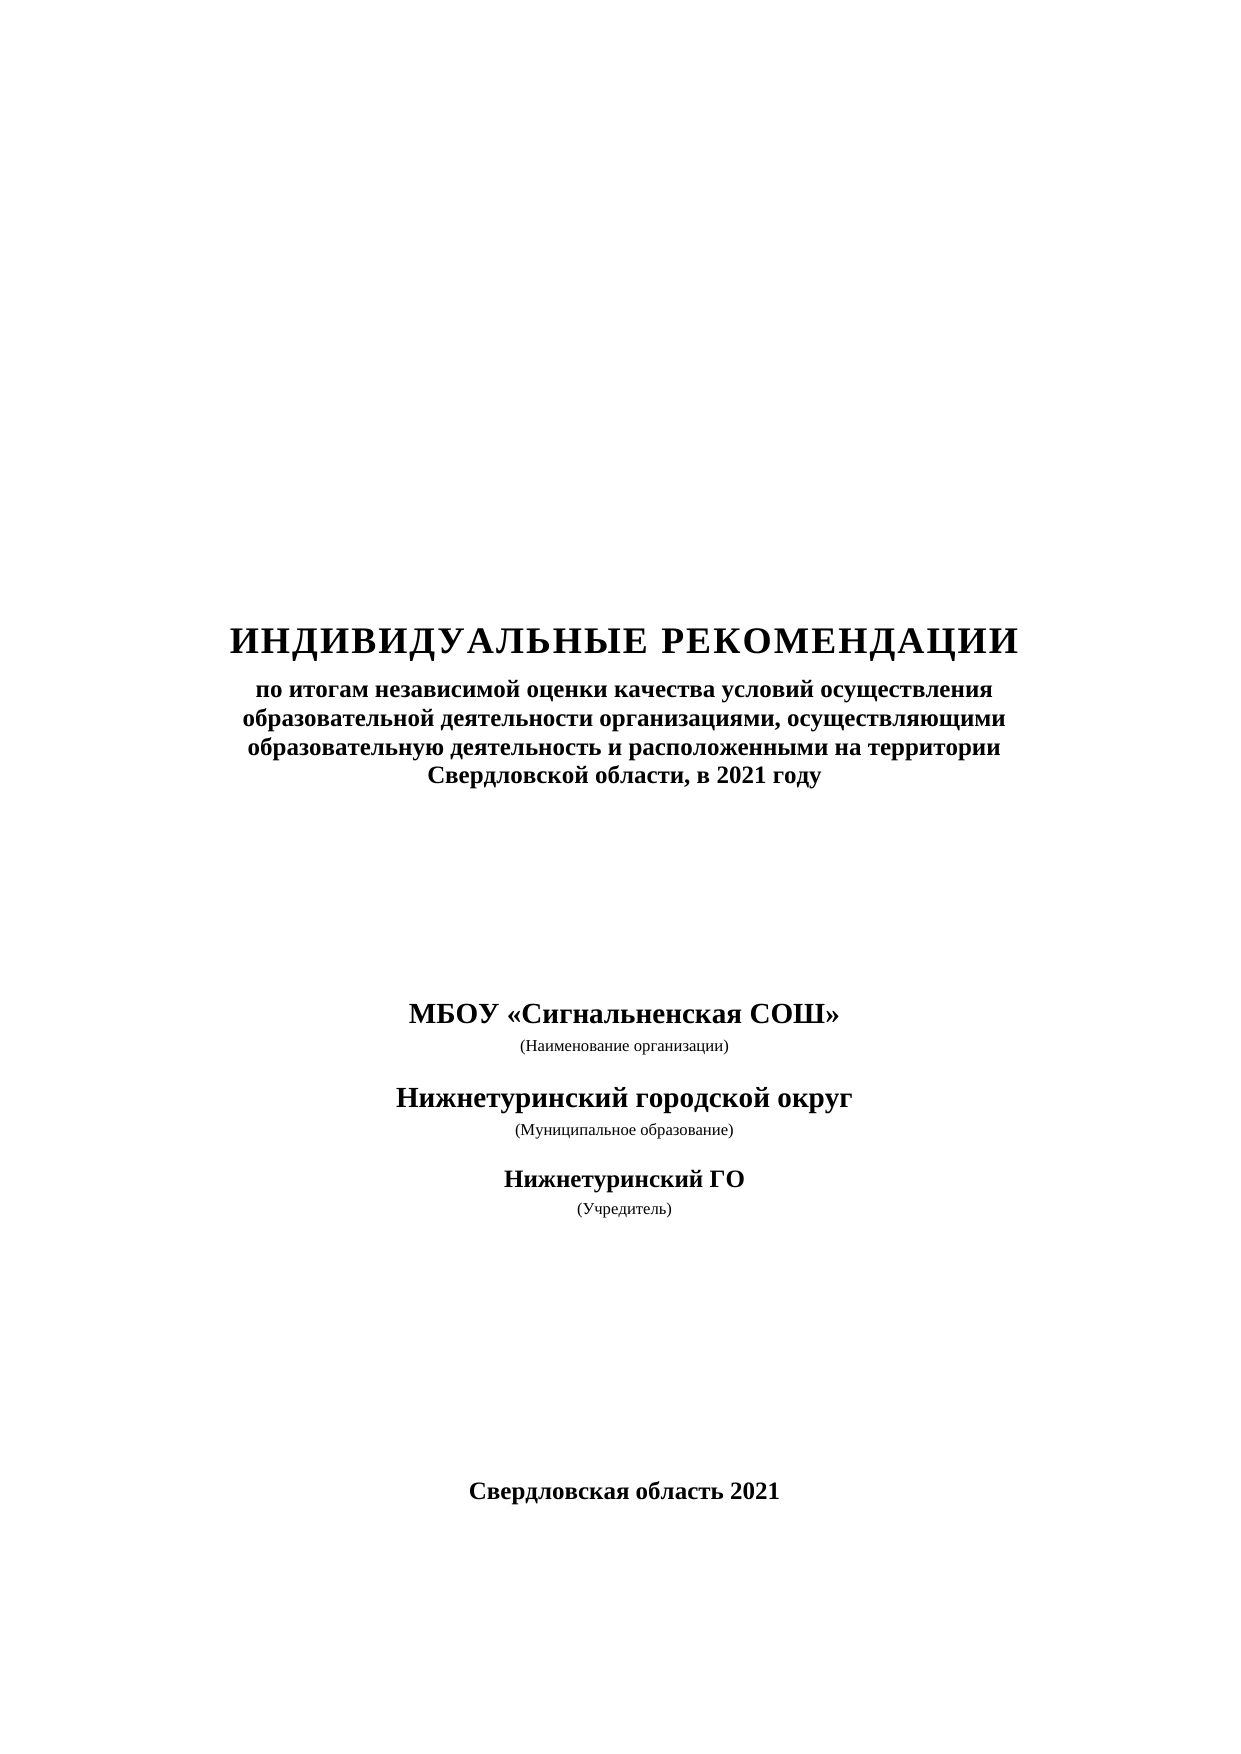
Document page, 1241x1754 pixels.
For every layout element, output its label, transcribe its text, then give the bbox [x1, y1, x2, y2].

text ИНДИВИДУАЛЬНЫЕ РЕКОМЕНДАЦИИ [177, 619, 1071, 662]
text Свердловская область 2021 [177, 1476, 1071, 1505]
text МБОУ «Сигнальненская СОШ» [177, 996, 1071, 1030]
text Нижнетуринский ГО [177, 1164, 1071, 1193]
text (Муниципальное образование) [177, 1120, 1071, 1139]
text (Учредитель) [177, 1199, 1071, 1218]
text (Наименование организации) [177, 1036, 1071, 1055]
text Нижнетуринский городской округ [177, 1080, 1071, 1114]
text по итогам независимой оценки качества условий осуществления образовательной деятельности организациями, осуществляющими образовательную деятельность и расположенными на территории Свердловской области, в 2021 году [177, 674, 1071, 789]
